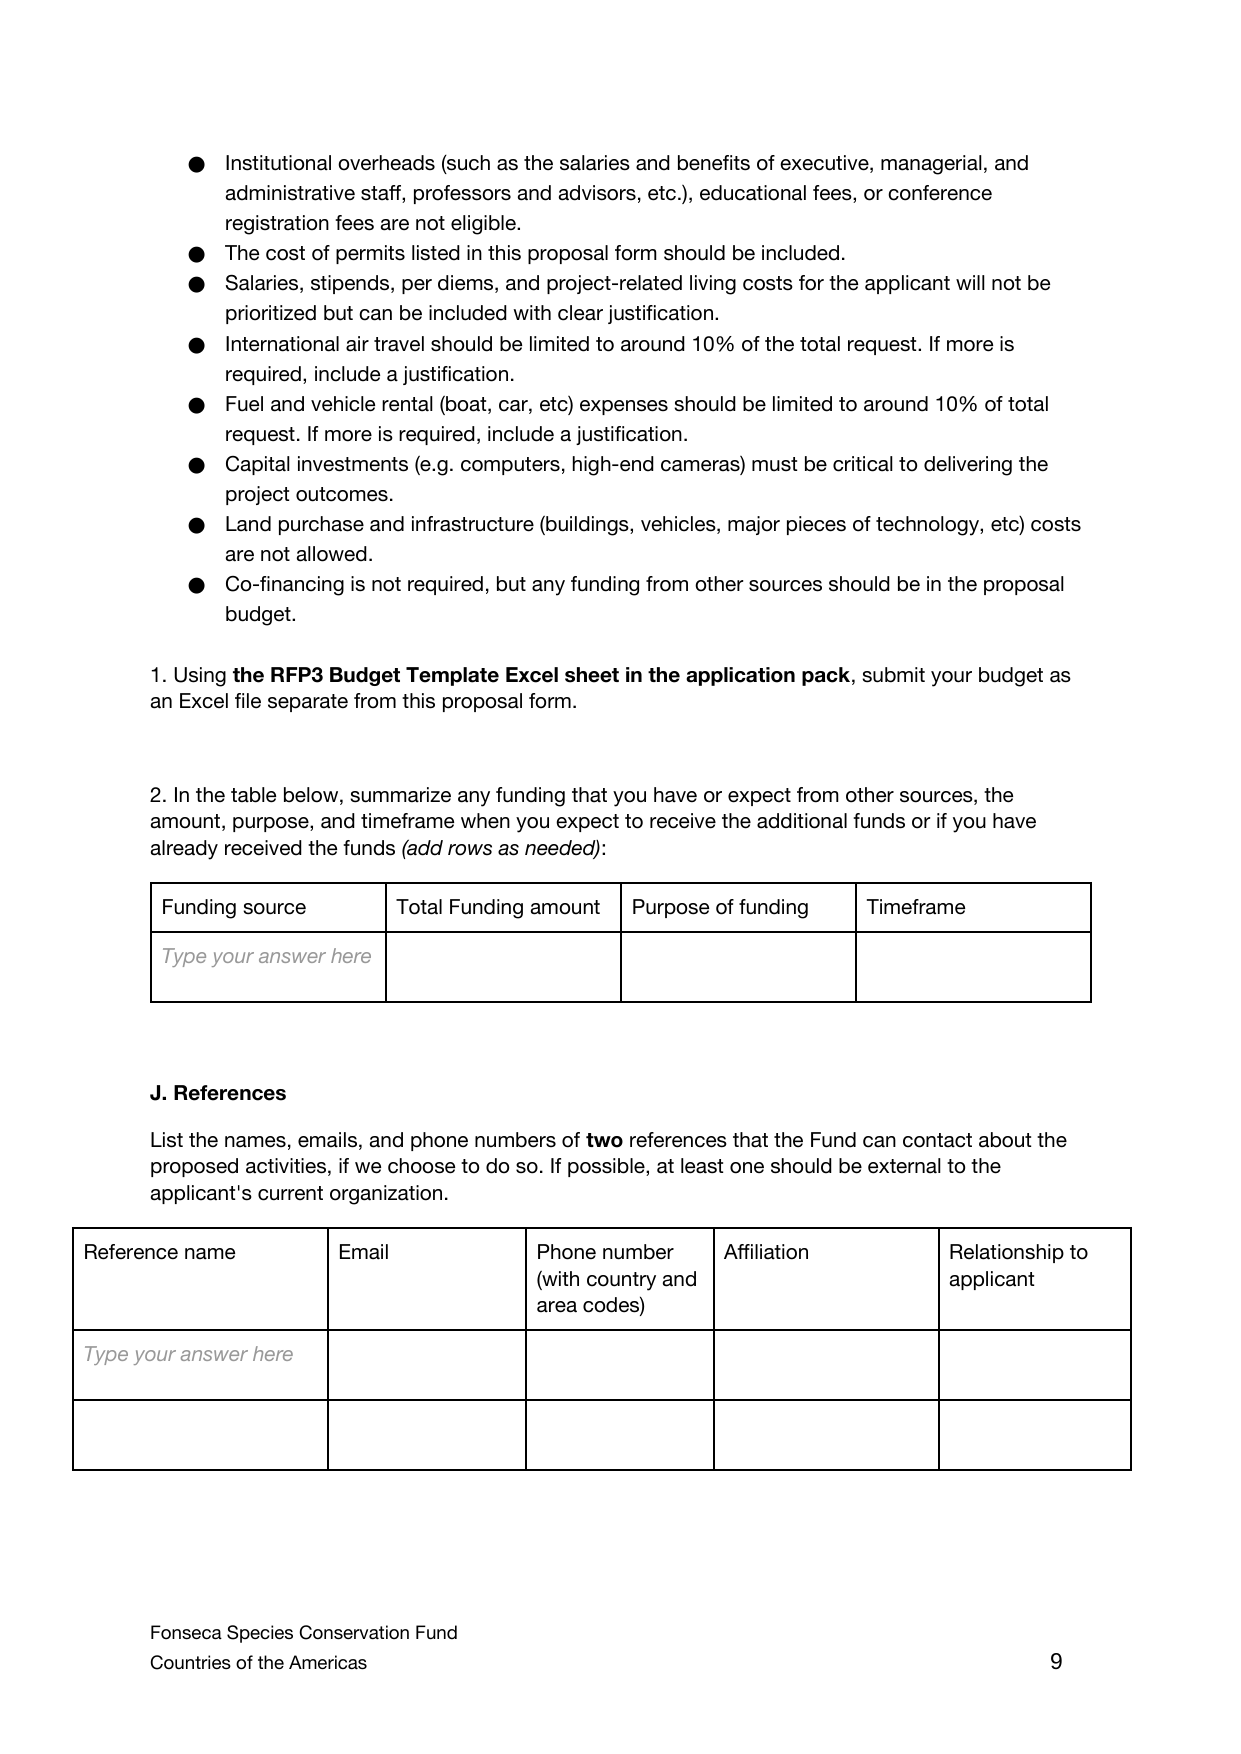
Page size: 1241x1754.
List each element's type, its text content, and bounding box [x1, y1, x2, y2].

table_header Timeframe [857, 884, 1090, 931]
table_cell [527, 1331, 713, 1398]
subtitle J. References [150, 1080, 1090, 1106]
list Land purchase and infrastructure (buildings, vehicles, major pieces of technology, etc) costs are not allowed. [187, 511, 1090, 568]
table_cell [940, 1331, 1130, 1398]
table_header Reference name [74, 1229, 327, 1328]
table_cell [329, 1331, 525, 1398]
table_header Phone number (with country and area codes) [527, 1229, 713, 1328]
table_header Affiliation [715, 1229, 938, 1328]
list International air travel should be limited to around 10% of the total request. If more is required, include a justification. [187, 331, 1090, 387]
table_cell [715, 1401, 938, 1468]
table_cell [74, 1401, 327, 1468]
table_cell Type your answer here [74, 1331, 327, 1398]
table_header Email [329, 1229, 525, 1328]
list Fuel and vehicle rental (boat, car, etc) expenses should be limited to around 10% of total request. If more is required, include a justification. [187, 391, 1090, 447]
list Capital investments (e.g. computers, high-end cameras) must be critical to delivering the project outcomes. [187, 451, 1090, 507]
list The cost of permits listed in this proposal form should be included. [187, 240, 1090, 267]
table_header Relationship to applicant [940, 1229, 1130, 1328]
table_cell [622, 933, 855, 1001]
table_cell [857, 933, 1090, 1001]
list Co-financing is not required, but any funding from other sources should be in the proposal budget. [187, 571, 1090, 628]
table_cell [329, 1401, 525, 1468]
table_cell [940, 1401, 1130, 1468]
table_cell [387, 933, 620, 1001]
table_cell [527, 1401, 713, 1468]
text List the names, emails, and phone numbers of two references that the Fund can contact about the proposed activities, if we choose to do so. If possible, at least one should be external to the applicant's current organization. [150, 1127, 1090, 1206]
table_header Funding source [152, 884, 385, 931]
table_header Purpose of funding [622, 884, 855, 931]
table_cell [715, 1331, 938, 1398]
table_cell Type your answer here [152, 933, 385, 1001]
text 2. In the table below, summarize any funding that you have or expect from other sources, the amount, purpose, and timeframe when you expect to receive the additional funds or if you have already received the funds (add rows as needed): [150, 782, 1090, 861]
list Institutional overheads (such as the salaries and benefits of executive, managerial, and administrative staff, professors and advisors, etc.), educational fees, or conference registration fees are not eligible. [187, 150, 1090, 236]
text 1. Using the RFP3 Budget Template Excel sheet in the application pack, submit your budget as an Excel file separate from this proposal form. [150, 662, 1090, 714]
table_header Total Funding amount [387, 884, 620, 931]
list Salaries, stipends, per diems, and project-related living costs for the applicant will not be prioritized but can be included with clear justification. [187, 270, 1090, 327]
